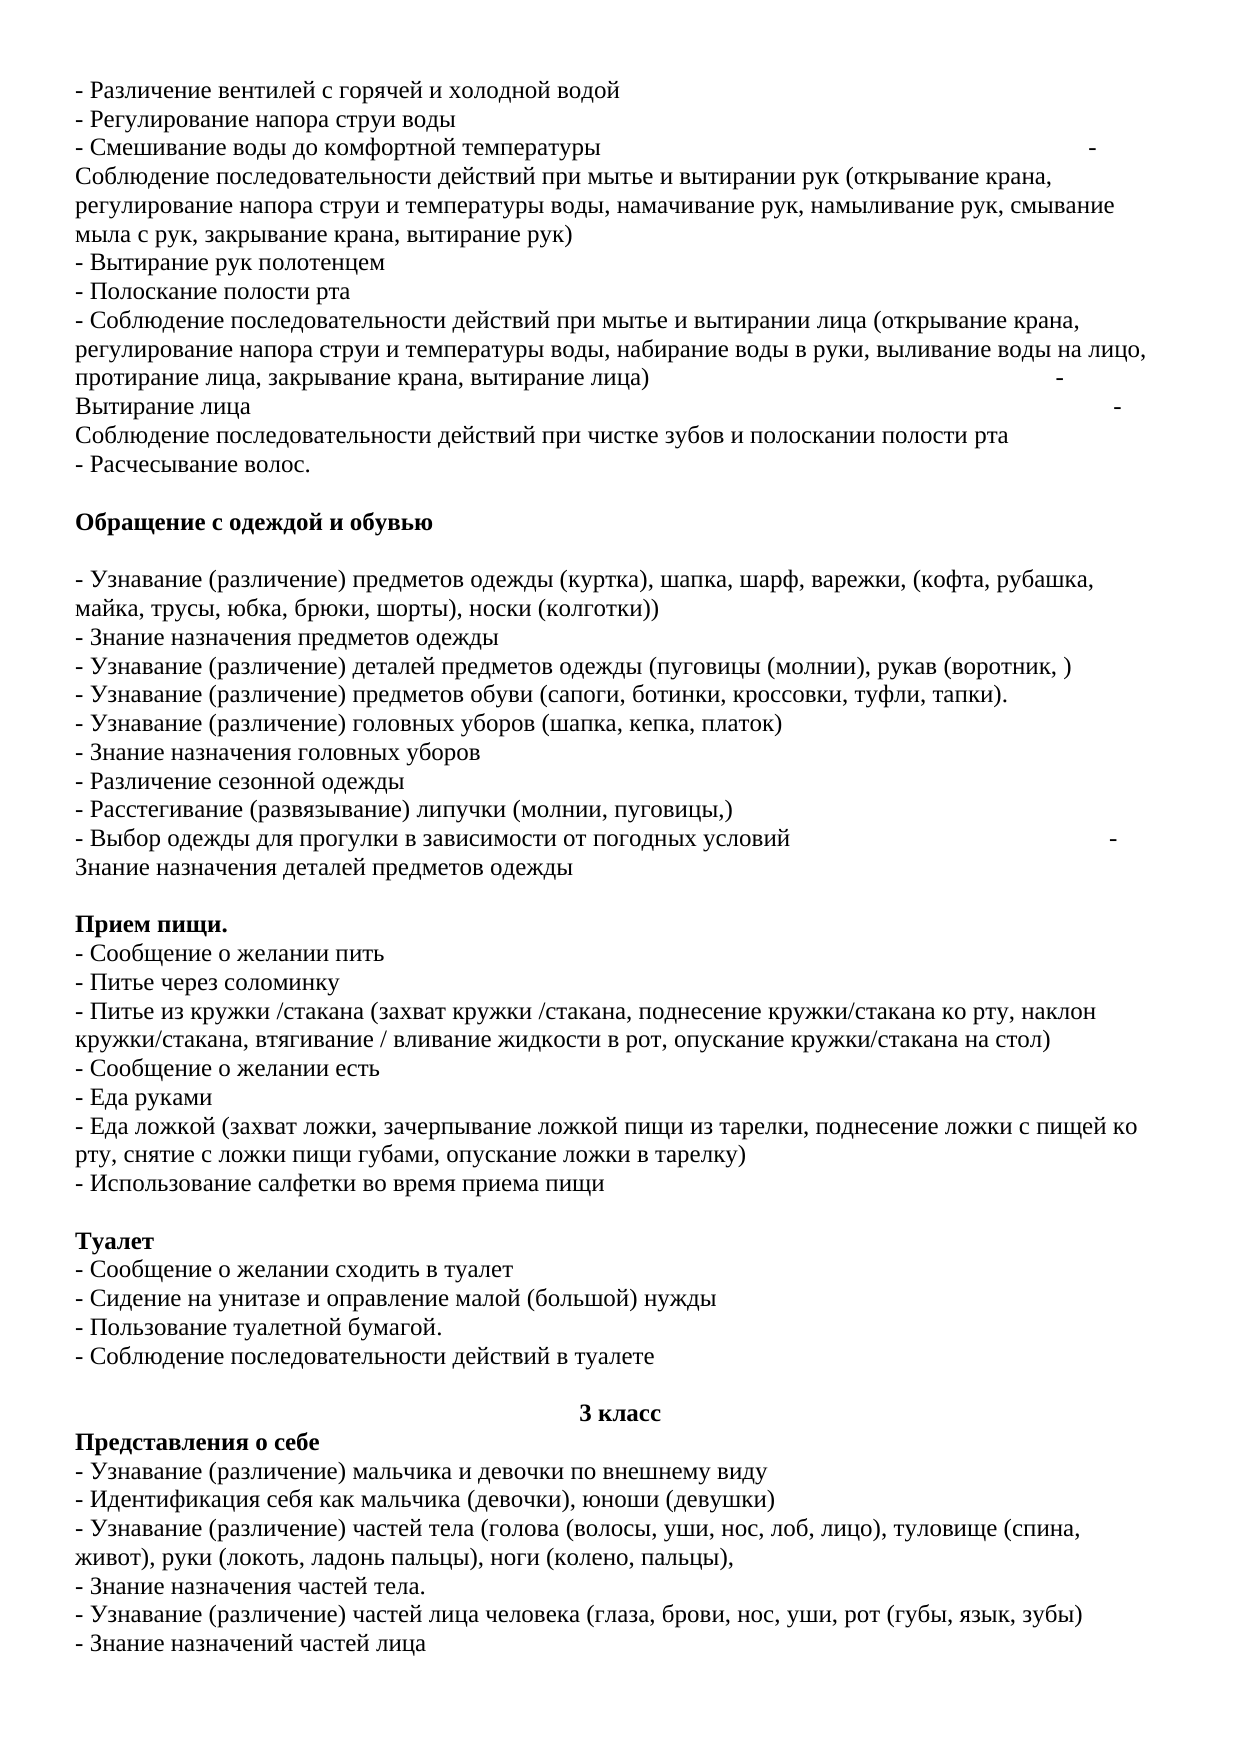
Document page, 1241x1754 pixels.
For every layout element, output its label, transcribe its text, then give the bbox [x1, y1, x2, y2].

text - Сообщение о желании есть [75, 1053, 1165, 1082]
text - Питье из кружки /стакана (захват кружки /стакана, поднесение кружки/стакана ко рту, наклон кружки/стакана, втягивание / вливание жидкости в рот, опускание кружки/стакана на стол) [75, 996, 1165, 1053]
text - Узнавание (различение) частей лица человека (глаза, брови, нос, уши, рот (губы, язык, зубы) [75, 1599, 1165, 1628]
text - Сидение на унитазе и оправление малой (большой) нужды [75, 1283, 1165, 1312]
text Прием пищи. [75, 909, 1165, 938]
text - Узнавание (различение) предметов одежды (куртка), шапка, шарф, варежки, (кофта, рубашка, майка, трусы, юбка, брюки, шорты), носки (колготки)) [75, 564, 1165, 622]
text - Узнавание (различение) частей тела (голова (волосы, уши, нос, лоб, лицо), туловище (спина, живот), руки (локоть, ладонь пальцы), ноги (колено, пальцы), [75, 1513, 1165, 1571]
text Туалет [75, 1226, 1165, 1254]
text - Сообщение о желании пить [75, 938, 1165, 967]
text - Еда руками [75, 1082, 1165, 1111]
text - Вытирание рук полотенцем [75, 247, 1165, 276]
text - Еда ложкой (захват ложки, зачерпывание ложкой пищи из тарелки, поднесение ложки с пищей ко рту, снятие с ложки пищи губами, опускание ложки в тарелку) [75, 1111, 1165, 1168]
text - Смешивание воды до комфортной температуры - Соблюдение последовательности действий при мытье и вытирании рук (открывание крана, регулирование напора струи и температуры воды, намачивание рук, намыливание рук, смывание мыла с рук, закрывание крана, вытирание рук) [75, 132, 1165, 247]
text - Узнавание (различение) мальчика и девочки по внешнему виду [75, 1456, 1165, 1484]
text - Знание назначения головных уборов - Различение сезонной одежды [75, 737, 1165, 794]
text - Различение вентилей с горячей и холодной водой [75, 75, 1165, 104]
text 3 класс [75, 1398, 1165, 1427]
text - Знание назначения предметов одежды [75, 622, 1165, 651]
text - Знание назначения частей тела. [75, 1571, 1165, 1599]
text - Питье через соломинку [75, 967, 1165, 996]
text - Идентификация себя как мальчика (девочки), юноши (девушки) [75, 1484, 1165, 1513]
text - Знание назначений частей лица [75, 1628, 1165, 1657]
text - Узнавание (различение) предметов обуви (сапоги, ботинки, кроссовки, туфли, тапки). [75, 679, 1165, 708]
text - Регулирование напора струи воды [75, 104, 1165, 132]
text - Соблюдение последовательности действий в туалете [75, 1341, 1165, 1369]
text - Узнавание (различение) деталей предметов одежды (пуговицы (молнии), рукав (воротник, ) [75, 651, 1165, 679]
text - Использование салфетки во время приема пищи [75, 1168, 1165, 1197]
text - Полоскание полости рта [75, 276, 1165, 305]
text - Пользование туалетной бумагой. [75, 1312, 1165, 1341]
text - Расчесывание волос. [75, 449, 1165, 477]
text - Выбор одежды для прогулки в зависимости от погодных условий - Знание назначения деталей предметов одежды [75, 823, 1165, 881]
text Представления о себе [75, 1427, 1165, 1456]
text - Сообщение о желании сходить в туалет [75, 1254, 1165, 1283]
text Обращение с одеждой и обувью [75, 507, 1165, 535]
text - Узнавание (различение) головных уборов (шапка, кепка, платок) [75, 708, 1165, 737]
text - Соблюдение последовательности действий при мытье и вытирании лица (открывание крана, регулирование напора струи и температуры воды, набирание воды в руки, выливание воды на лицо, протирание лица, закрывание крана, вытирание лица) - Вытирание лица - Соблюдение последовательности действий при чистке зубов и полоскании полости рта [75, 305, 1165, 449]
text - Расстегивание (развязывание) липучки (молнии, пуговицы,) [75, 794, 1165, 823]
